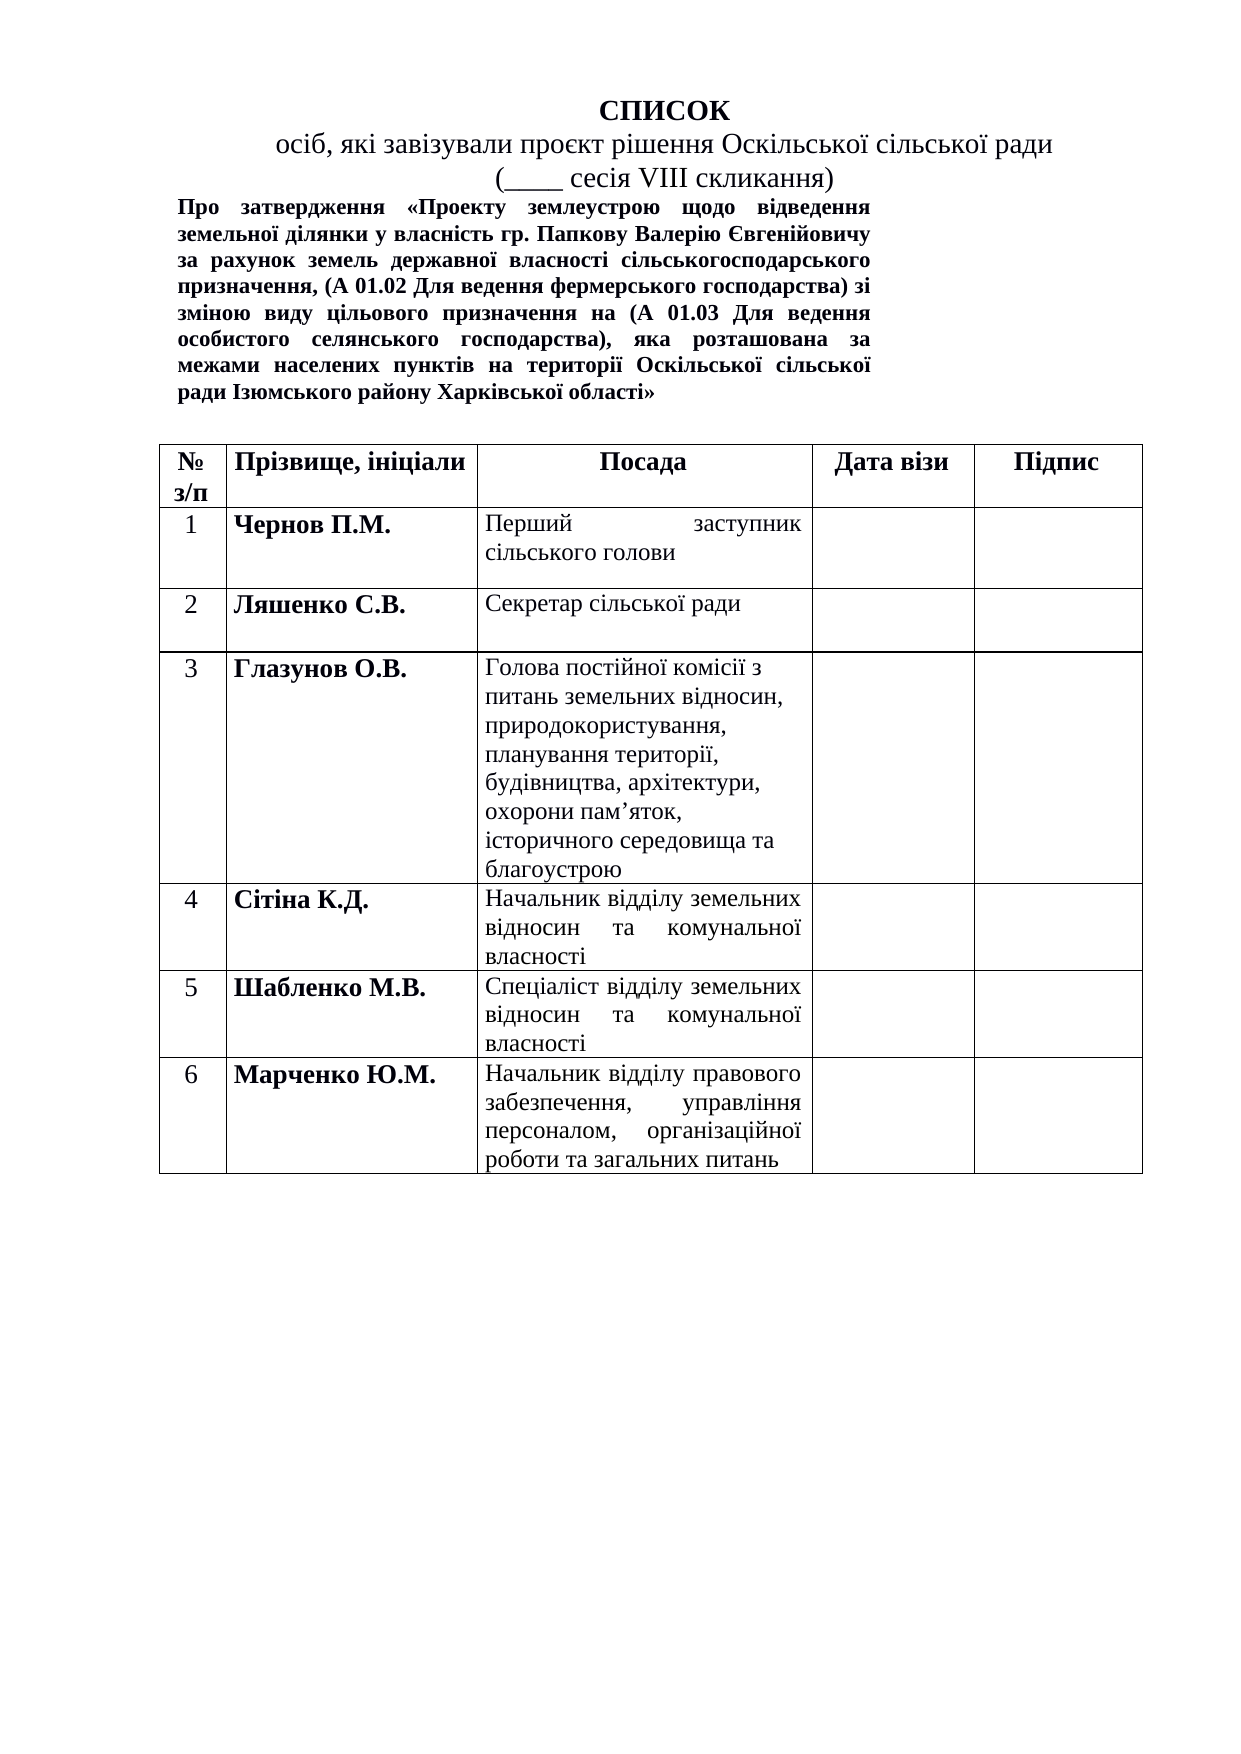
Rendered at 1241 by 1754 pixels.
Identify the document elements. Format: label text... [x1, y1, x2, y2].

table_cell [975, 653, 1142, 882]
table_cell Шабленко М.В. [227, 971, 477, 1057]
table_cell 2 [160, 589, 226, 651]
table_cell Спеціаліст відділу земельних відносин та комунальної власності [478, 971, 812, 1057]
table_cell 5 [160, 971, 226, 1057]
table_cell [813, 589, 974, 651]
table_cell [975, 971, 1142, 1057]
table_cell [975, 1058, 1142, 1173]
table_cell [975, 589, 1142, 651]
table_header Дата візи [813, 445, 974, 507]
table_cell [813, 884, 974, 970]
table_cell [813, 508, 974, 587]
table_header Прізвище, ініціали [227, 445, 477, 507]
table_cell Начальник відділу земельних відносин та комунальної власності [478, 884, 812, 970]
table_cell 6 [160, 1058, 226, 1173]
table_cell [813, 1058, 974, 1173]
table_cell 4 [160, 884, 226, 970]
table_cell [975, 508, 1142, 587]
table_cell [813, 971, 974, 1057]
table_cell [975, 884, 1142, 970]
table_header Підпис [975, 445, 1142, 507]
table_cell Перший заступник сільського голови [478, 508, 812, 587]
text (____ сесія VIII скликання) [177, 160, 1152, 193]
table_cell Марченко Ю.М. [227, 1058, 477, 1173]
table_cell Голова постійної комісії з питань земельних відносин, природокористування, планування території, будівництва, архітектури, охорони пам’яток, історичного середовища та благоустрою [478, 653, 812, 882]
table_header Посада [478, 445, 812, 507]
table_cell Секретар сільської ради [478, 589, 812, 651]
table_cell Сітіна К.Д. [227, 884, 477, 970]
table_cell Ляшенко С.В. [227, 589, 477, 651]
table_cell 3 [160, 653, 226, 882]
text Про затвердження «Проекту землеустрою щодо відведення земельної ділянки у власність гр. Папкову Валерію Євгенійовичу за рахунок земель державної власності сільськогосподарського призначення, (А 01.02 Для ведення фермерського господарства) зі зміною виду цільового призначення на (А 01.03 Для ведення особистого селянського господарства), яка розташована за межами населених пунктів на території Оскільської сільської ради Ізюмського району Харківської області» [177, 193, 871, 404]
table_header № з/п [160, 445, 226, 507]
table_cell Глазунов О.В. [227, 653, 477, 882]
table_cell [813, 653, 974, 882]
table_cell Начальник відділу правового забезпечення, управління персоналом, організаційної роботи та загальних питань [478, 1058, 812, 1173]
table_cell Чернов П.М. [227, 508, 477, 587]
text осіб, які завізували проєкт рішення Оскільської сільської ради [177, 126, 1152, 160]
table_cell 1 [160, 508, 226, 587]
text СПИСОК [177, 93, 1152, 126]
